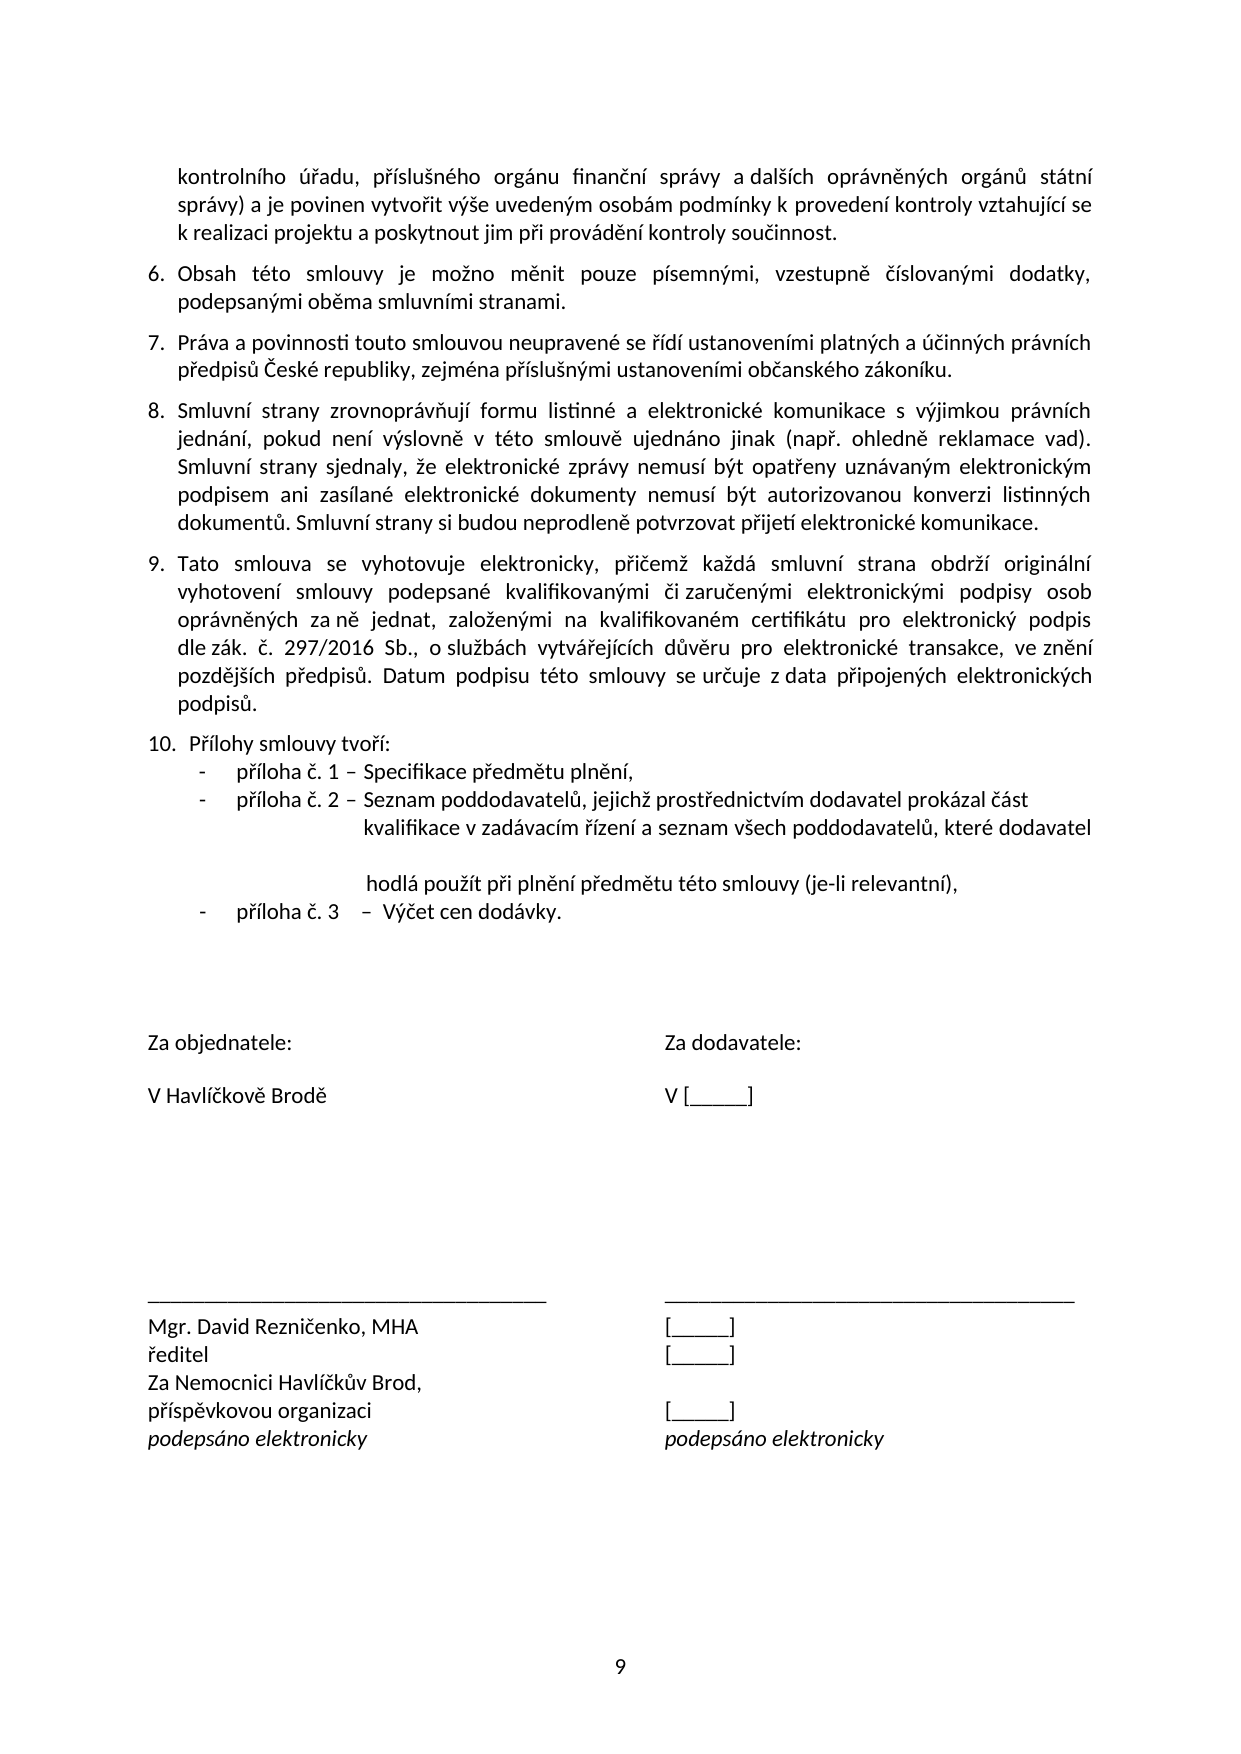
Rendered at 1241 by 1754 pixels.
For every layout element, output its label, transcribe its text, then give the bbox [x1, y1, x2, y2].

text ___________________________________ ____________________________________ [148, 1278, 1093, 1306]
text Za objednatele: Za dodavatele: [148, 1028, 1093, 1057]
text Za Nemocnici Havlíčkův Brod, [148, 1368, 1093, 1396]
text V Havlíčkově Brodě V [148, 1082, 1093, 1109]
list Práva a povinnosti touto smlouvou neupravené se řídí ustanoveními platných a účinných právních předpisů České republiky, zejména příslušnými ustanoveními občanského zákoníku. [148, 328, 1093, 384]
list příloha č. 1 – Specifikace předmětu plnění, [199, 757, 1093, 785]
list Smluvní strany zrovnoprávňují formu listinné a elektronické komunikace s výjimkou právních jednání, pokud není výslovně v této smlouvě ujednáno jinak (např. ohledně reklamace vad). Smluvní strany sjednaly, že elektronické zprávy nemusí být opatřeny uznávaným elektronickým podpisem ani zasílané elektronické dokumenty nemusí být autorizovanou konverzi listinných dokumentů. Smluvní strany si budou neprodleně potvrzovat přijetí elektronické komunikace. [148, 396, 1093, 536]
list Přílohy smlouvy tvoří: [148, 729, 1093, 757]
list Obsah této smlouvy je možno měnit pouze písemnými, vzestupně číslovanými dodatky, podepsanými oběma smluvními stranami. [148, 259, 1093, 315]
list příloha č. 3 – Výčet cen dodávky. [199, 897, 1093, 926]
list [148, 162, 1093, 247]
list Tato smlouva se vyhotovuje elektronicky, přičemž každá smluvní strana obdrží originální vyhotovení smlouvy podepsané kvalifikovanými či zaručenými elektronickými podpisy osob oprávněných za ně jednat, založenými na kvalifikovaném certifikátu pro elektronický podpis dle zák. č. 297/2016 Sb., o službách vytvářejících důvěru pro elektronické transakce, ve znění pozdějších předpisů. Datum podpisu této smlouvy se určuje z data připojených elektronických podpisů. [148, 549, 1093, 717]
text příspěvkovou organizaci [148, 1396, 1093, 1424]
text ředitel [148, 1340, 1093, 1368]
text Mgr. David Rezničenko, MHA [148, 1312, 1093, 1340]
list příloha č. 2 – Seznam poddodavatelů, jejichž prostřednictvím dodavatel prokázal část kvalifikace v zadávacím řízení a seznam všech poddodavatelů, které dodavatel hodlá použít při plnění předmětu této smlouvy (je-li relevantní), [199, 785, 1093, 897]
text podepsáno elektronicky podepsáno elektronicky [148, 1424, 1093, 1452]
